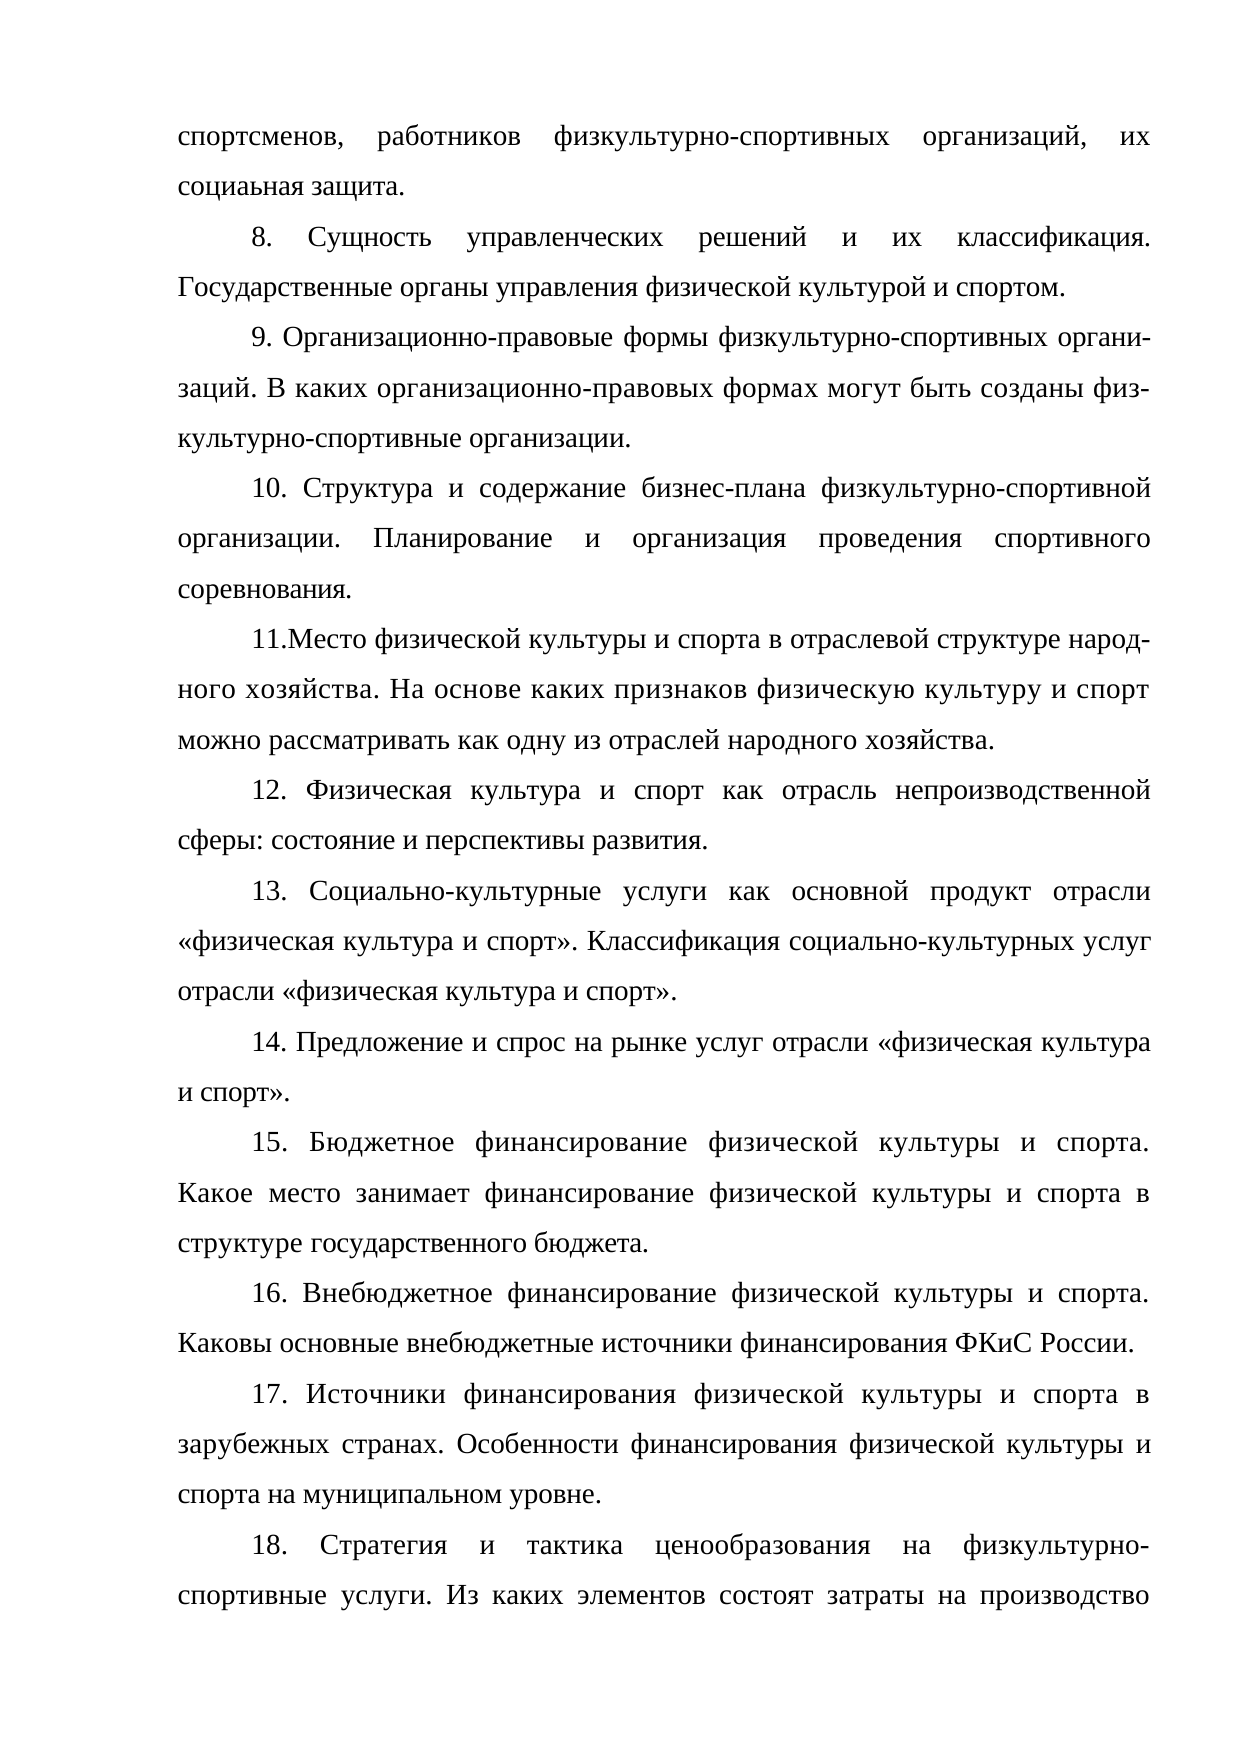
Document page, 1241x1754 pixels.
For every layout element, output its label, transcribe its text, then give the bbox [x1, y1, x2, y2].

text 15. Бюджетное финансирование физической культуры и спорта. Какое место занимает финансирование физической культуры и спорта в структуре государственного бюджета. [177, 1124, 1152, 1258]
text 12. Физическая культура и спорт как отрасль непроизводственной сферы: состояние и перспективы развития. [177, 772, 1152, 856]
text 16. Внебюджетное финансирование физической культуры и спорта. Каковы основные внебюджетные источники финансирования ФКиС России. [177, 1275, 1152, 1359]
text 14. Предложение и спрос на рынке услуг отрасли «физическая культура и спорт». [177, 1024, 1152, 1108]
text 11.Место физической культуры и спорта в отраслевой структуре народ-ного хозяйства. На основе каких признаков физическую культуру и спорт можно рассматривать как одну из отраслей народного хозяйства. [177, 621, 1152, 755]
text 8. Сущность управленческих решений и их классификация. Государственные органы управления физической культурой и спортом. [177, 219, 1152, 303]
text 9. Организационно-правовые формы физкультурно-спортивных органи-заций. В каких организационно-правовых формах могут быть созданы физ-культурно-спортивные организации. [177, 319, 1152, 453]
text 10. Структура и содержание бизнес-плана физкультурно-спортивной организации. Планирование и организация проведения спортивного соревнования. [177, 470, 1152, 604]
text 13. Социально-культурные услуги как основной продукт отрасли «физичеcкая культура и спорт». Классификация социально-культурных услуг отрасли «физическая культура и спорт». [177, 873, 1152, 1007]
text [177, 118, 1152, 202]
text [177, 1527, 1152, 1611]
text 17. Источники финансирования физической культуры и спорта в зарубежных странах. Особенности финансирования физической культуры и спорта на муниципальном уровне. [177, 1376, 1152, 1510]
